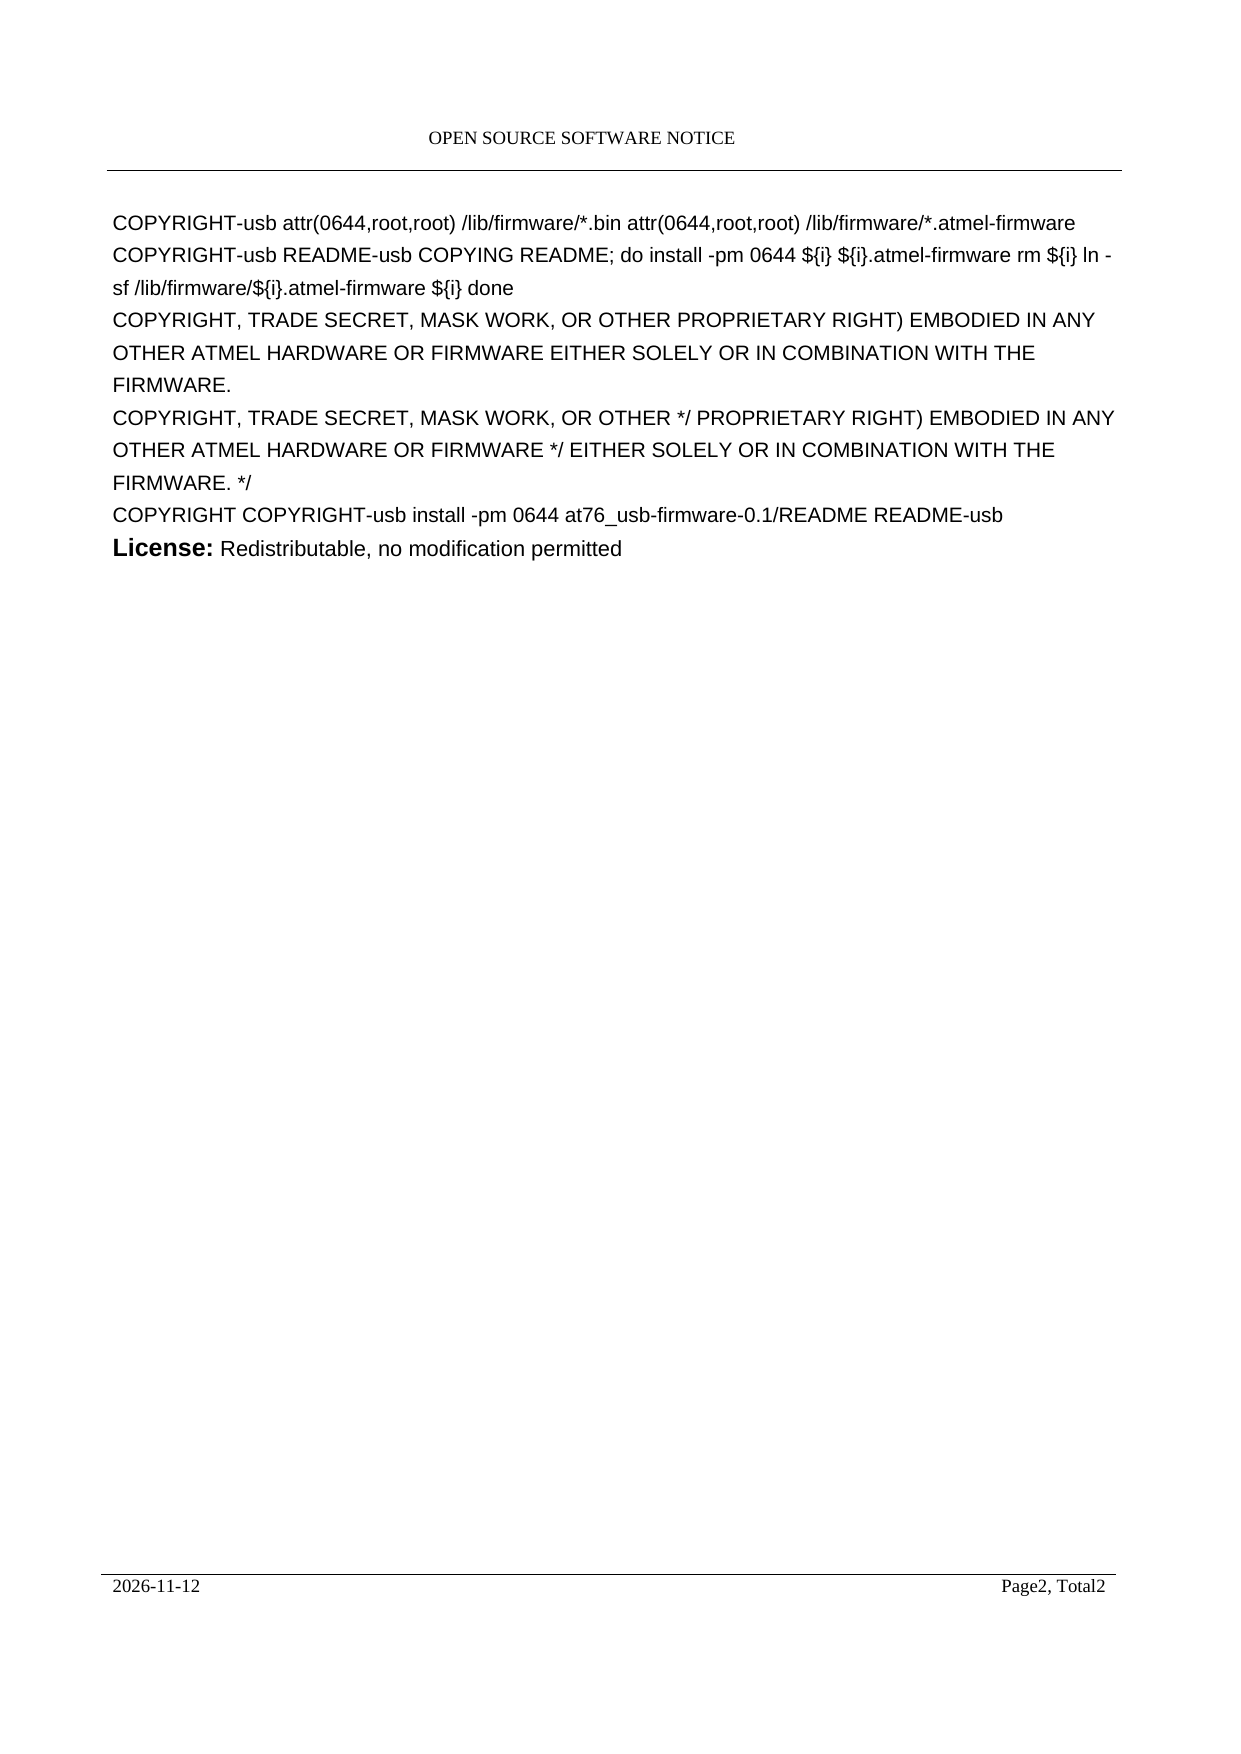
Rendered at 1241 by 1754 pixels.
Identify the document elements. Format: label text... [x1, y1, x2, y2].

text COPYRIGHT, TRADE SECRET, MASK WORK, OR OTHER */ PROPRIETARY RIGHT) EMBODIED IN ANY OTHER ATMEL HARDWARE OR FIRMWARE */ EITHER SOLELY OR IN COMBINATION WITH THE FIRMWARE. */ [112, 401, 1128, 499]
text COPYRIGHT-usb attr(0644,root,root) /lib/firmware/*.bin attr(0644,root,root) /lib/firmware/*.atmel-firmware [112, 206, 1128, 239]
text COPYRIGHT, TRADE SECRET, MASK WORK, OR OTHER PROPRIETARY RIGHT) EMBODIED IN ANY OTHER ATMEL HARDWARE OR FIRMWARE EITHER SOLELY OR IN COMBINATION WITH THE FIRMWARE. [112, 304, 1128, 401]
text COPYRIGHT COPYRIGHT-usb install -pm 0644 at76_usb-firmware-0.1/README README-usb [112, 499, 1128, 531]
text COPYRIGHT-usb README-usb COPYING README; do install -pm 0644 ${i} ${i}.atmel-firmware rm ${i} ln -sf /lib/firmware/${i}.atmel-firmware ${i} done [112, 239, 1128, 304]
text License: Redistributable, no modification permitted [112, 531, 1128, 629]
